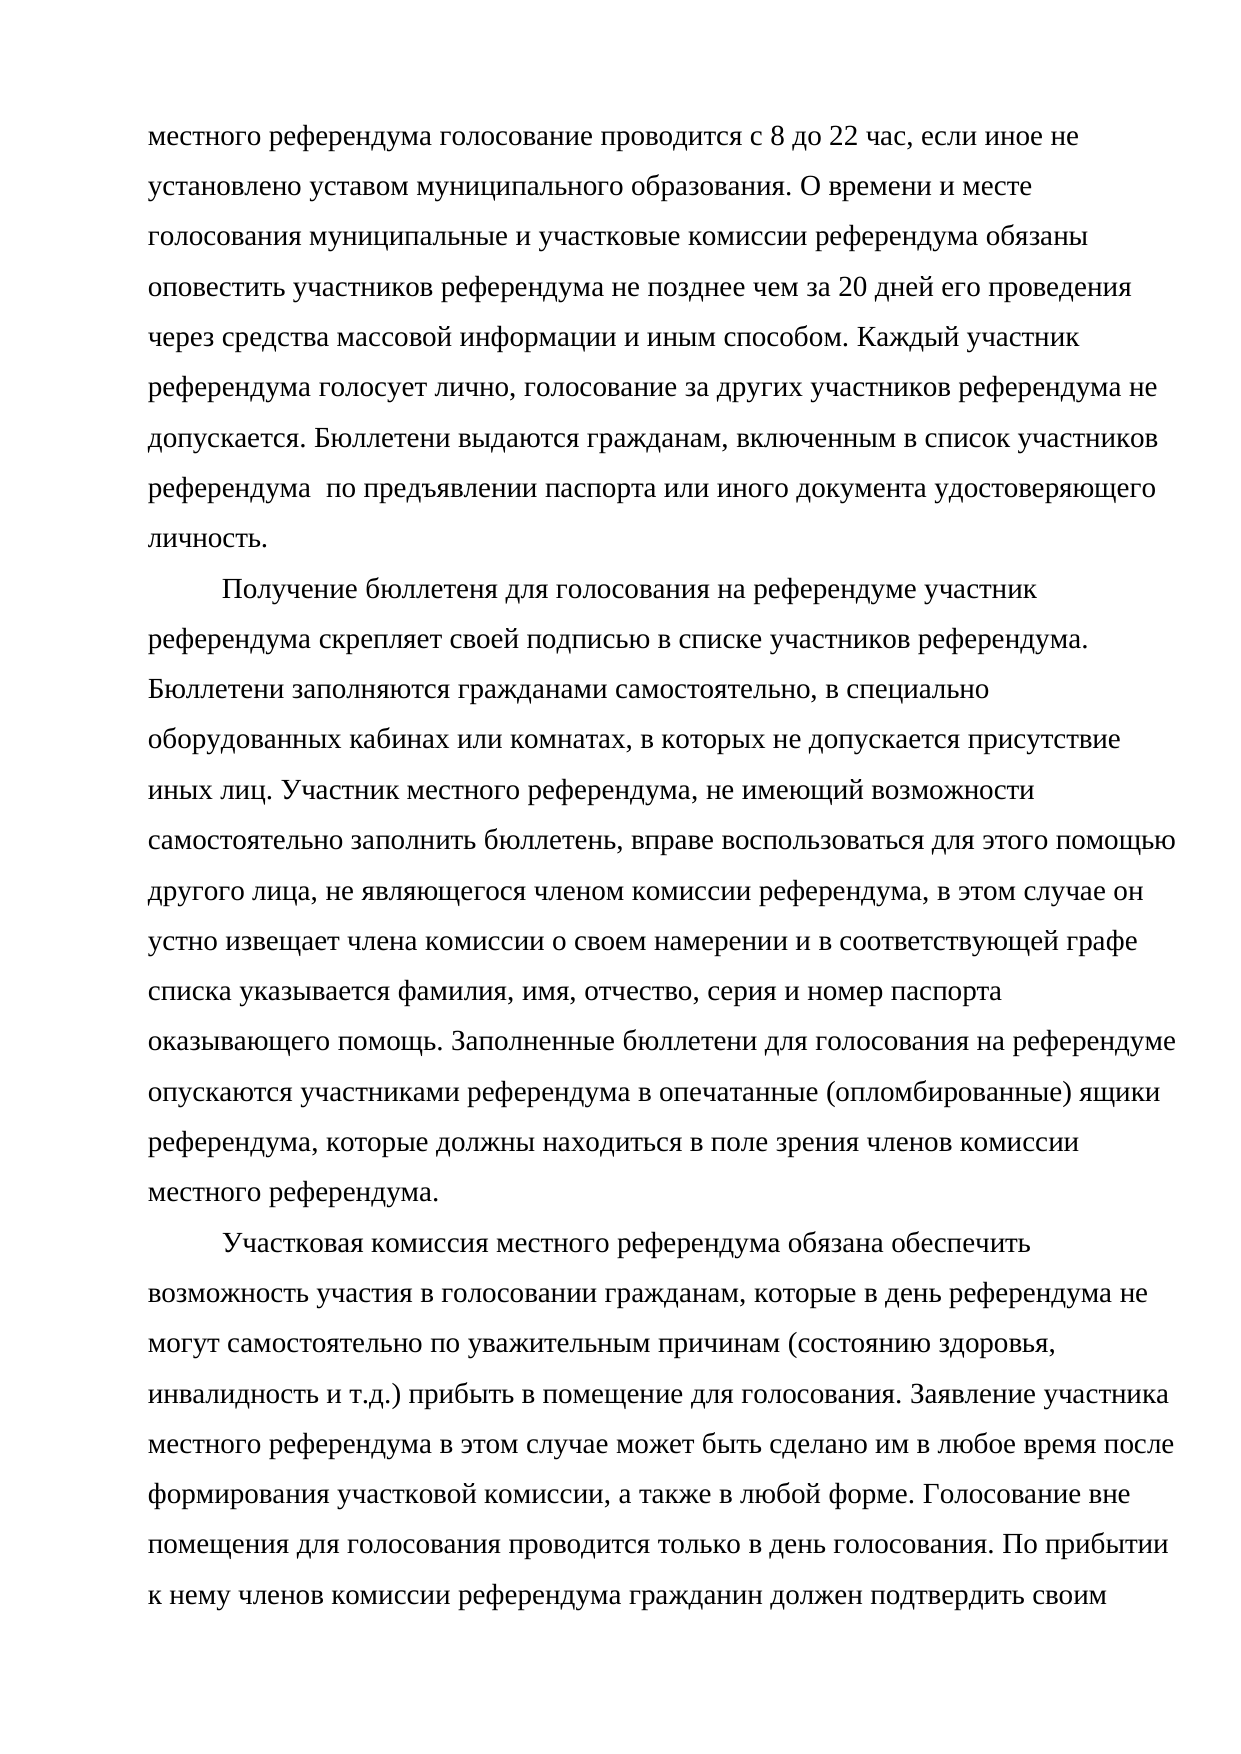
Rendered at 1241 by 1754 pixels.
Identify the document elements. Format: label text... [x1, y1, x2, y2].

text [148, 118, 1181, 554]
text Получение бюллетеня для голосования на референдуме участник референдума скрепляет своей подписью в списке участников референдума. Бюллетени заполняются гражданами самостоятельно, в специально оборудованных кабинах или комнатах, в которых не допускается присутствие иных лиц. Участник местного референдума, не имеющий возможности самостоятельно заполнить бюллетень, вправе воспользоваться для этого помощью другого лица, не являющегося членом комиссии референдума, в этом случае он устно извещает члена комиссии о своем намерении и в соответствующей графе списка указывается фамилия, имя, отчество, серия и номер паспорта оказывающего помощь. Заполненные бюллетени для голосования на референдуме опускаются участниками референдума в опечатанные (опломбированные) ящики референдума, которые должны находиться в поле зрения членов комиссии местного референдума. [148, 571, 1181, 1208]
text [148, 1225, 1181, 1611]
